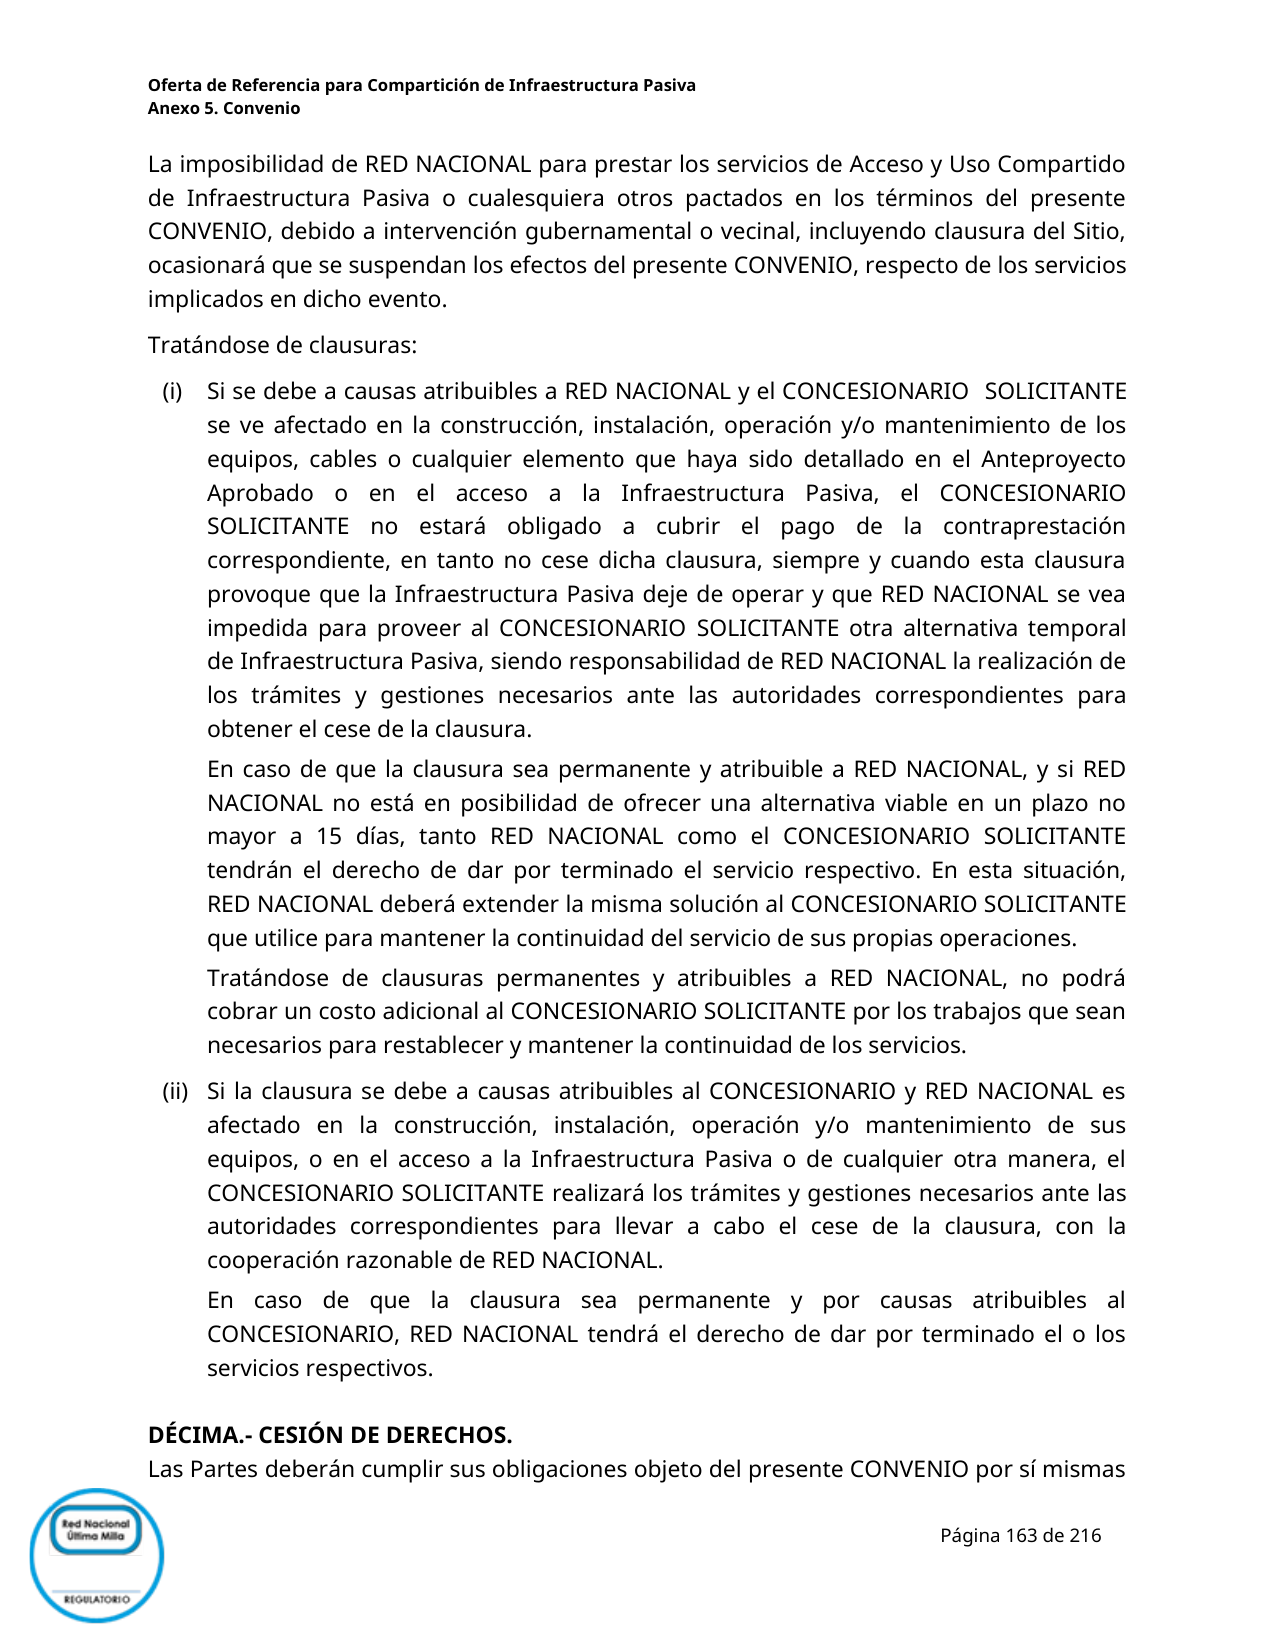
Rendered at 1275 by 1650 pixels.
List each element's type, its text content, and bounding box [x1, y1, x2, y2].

picture [34, 1493, 159, 1618]
picture [29, 1488, 93, 1551]
text La imposibilidad de RED NACIONAL para prestar los servicios de Acceso y Uso Compartido de Infraestructura Pasiva o cualesquiera otros pactados en los términos del presente CONVENIO, debido a intervención gubernamental o vecinal, incluyendo clausura del Sitio, ocasionará que se suspendan los efectos del presente CONVENIO, respecto de los servicios implicados en dicho evento. [148, 148, 1127, 314]
subtitle DÉCIMA.- CESIÓN DE DERECHOS. [148, 1419, 1127, 1450]
text En caso de que la clausura sea permanente y por causas atribuibles al CONCESIONARIO, RED NACIONAL tendrá el derecho de dar por terminado el o los servicios respectivos. [207, 1284, 1127, 1383]
text (ii) Si la clausura se debe a causas atribuibles al CONCESIONARIO y RED NACIONAL es afectado en la construcción, instalación, operación y/o mantenimiento de sus equipos, o en el acceso a la Infraestructura Pasiva o de cualquier otra manera, el CONCESIONARIO SOLICITANTE realizará los trámites y gestiones necesarios ante las autoridades correspondientes para llevar a cabo el cese de la clausura, con la cooperación razonable de RED NACIONAL. [162, 1075, 1127, 1275]
text (i) Si se debe a causas atribuibles a RED NACIONAL y el CONCESIONARIO SOLICITANTE se ve afectado en la construcción, instalación, operación y/o mantenimiento de los equipos, cables o cualquier elemento que haya sido detallado en el Anteproyecto Aprobado o en el acceso a la Infraestructura Pasiva, el CONCESIONARIO SOLICITANTE no estará obligado a cubrir el pago de la contraprestación correspondiente, en tanto no cese dicha clausura, siempre y cuando esta clausura provoque que la Infraestructura Pasiva deje de operar y que RED NACIONAL se vea impedida para proveer al CONCESIONARIO SOLICITANTE otra alternativa temporal de Infraestructura Pasiva, siendo responsabilidad de RED NACIONAL la realización de los trámites y gestiones necesarios ante las autoridades correspondientes para obtener el cese de la clausura. [162, 375, 1127, 744]
picture [29, 1488, 166, 1625]
text Tratándose de clausuras permanentes y atribuibles a RED NACIONAL, no podrá cobrar un costo adicional al CONCESIONARIO SOLICITANTE por los trabajos que sean necesarios para restablecer y mantener la continuidad de los servicios. [207, 961, 1127, 1060]
text En caso de que la clausura sea permanente y atribuible a RED NACIONAL, y si RED NACIONAL no está en posibilidad de ofrecer una alternativa viable en un plazo no mayor a 15 días, tanto RED NACIONAL como el CONCESIONARIO SOLICITANTE tendrán el derecho de dar por terminado el servicio respectivo. En esta situación, RED NACIONAL deberá extender la misma solución al CONCESIONARIO SOLICITANTE que utilice para mantener la continuidad del servicio de sus propias operaciones. [207, 753, 1127, 953]
text Tratándose de clausuras: [148, 329, 1127, 360]
